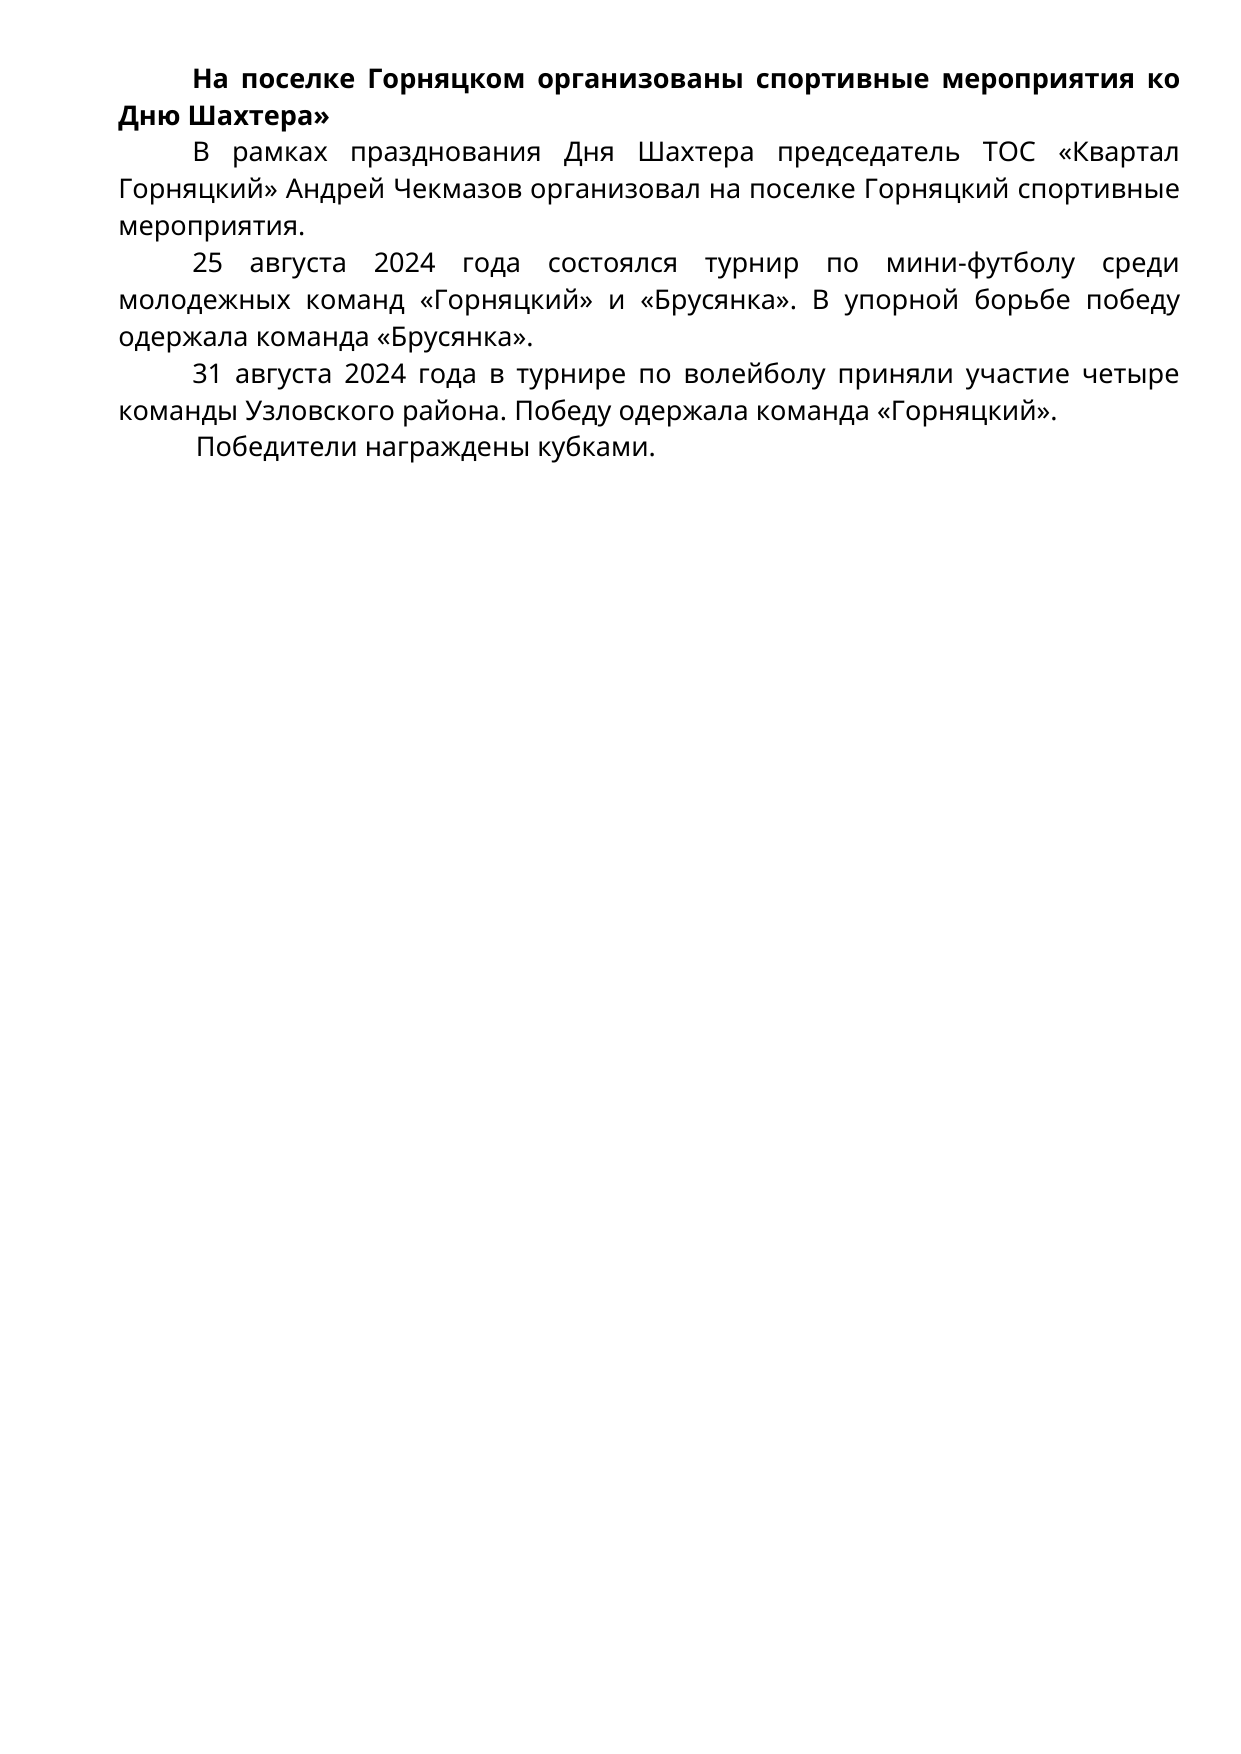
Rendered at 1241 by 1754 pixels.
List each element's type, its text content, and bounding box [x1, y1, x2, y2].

text 25 августа 2024 года состоялся турнир по мини-футболу среди молодежных команд «Горняцкий» и «Брусянка». В упорной борьбе победу одержала команда «Брусянка». [118, 243, 1181, 354]
text Победители награждены кубками. [118, 428, 1181, 502]
text На поселке Горняцком организованы спортивные мероприятия ко Дню Шахтера» [118, 59, 1181, 133]
text В рамках празднования Дня Шахтера председатель ТОС «Квартал Горняцкий» Андрей Чекмазов организовал на поселке Горняцкий спортивные мероприятия. [118, 133, 1181, 243]
text 31 августа 2024 года в турнире по волейболу приняли участие четыре команды Узловского района. Победу одержала команда «Горняцкий». [118, 354, 1181, 428]
